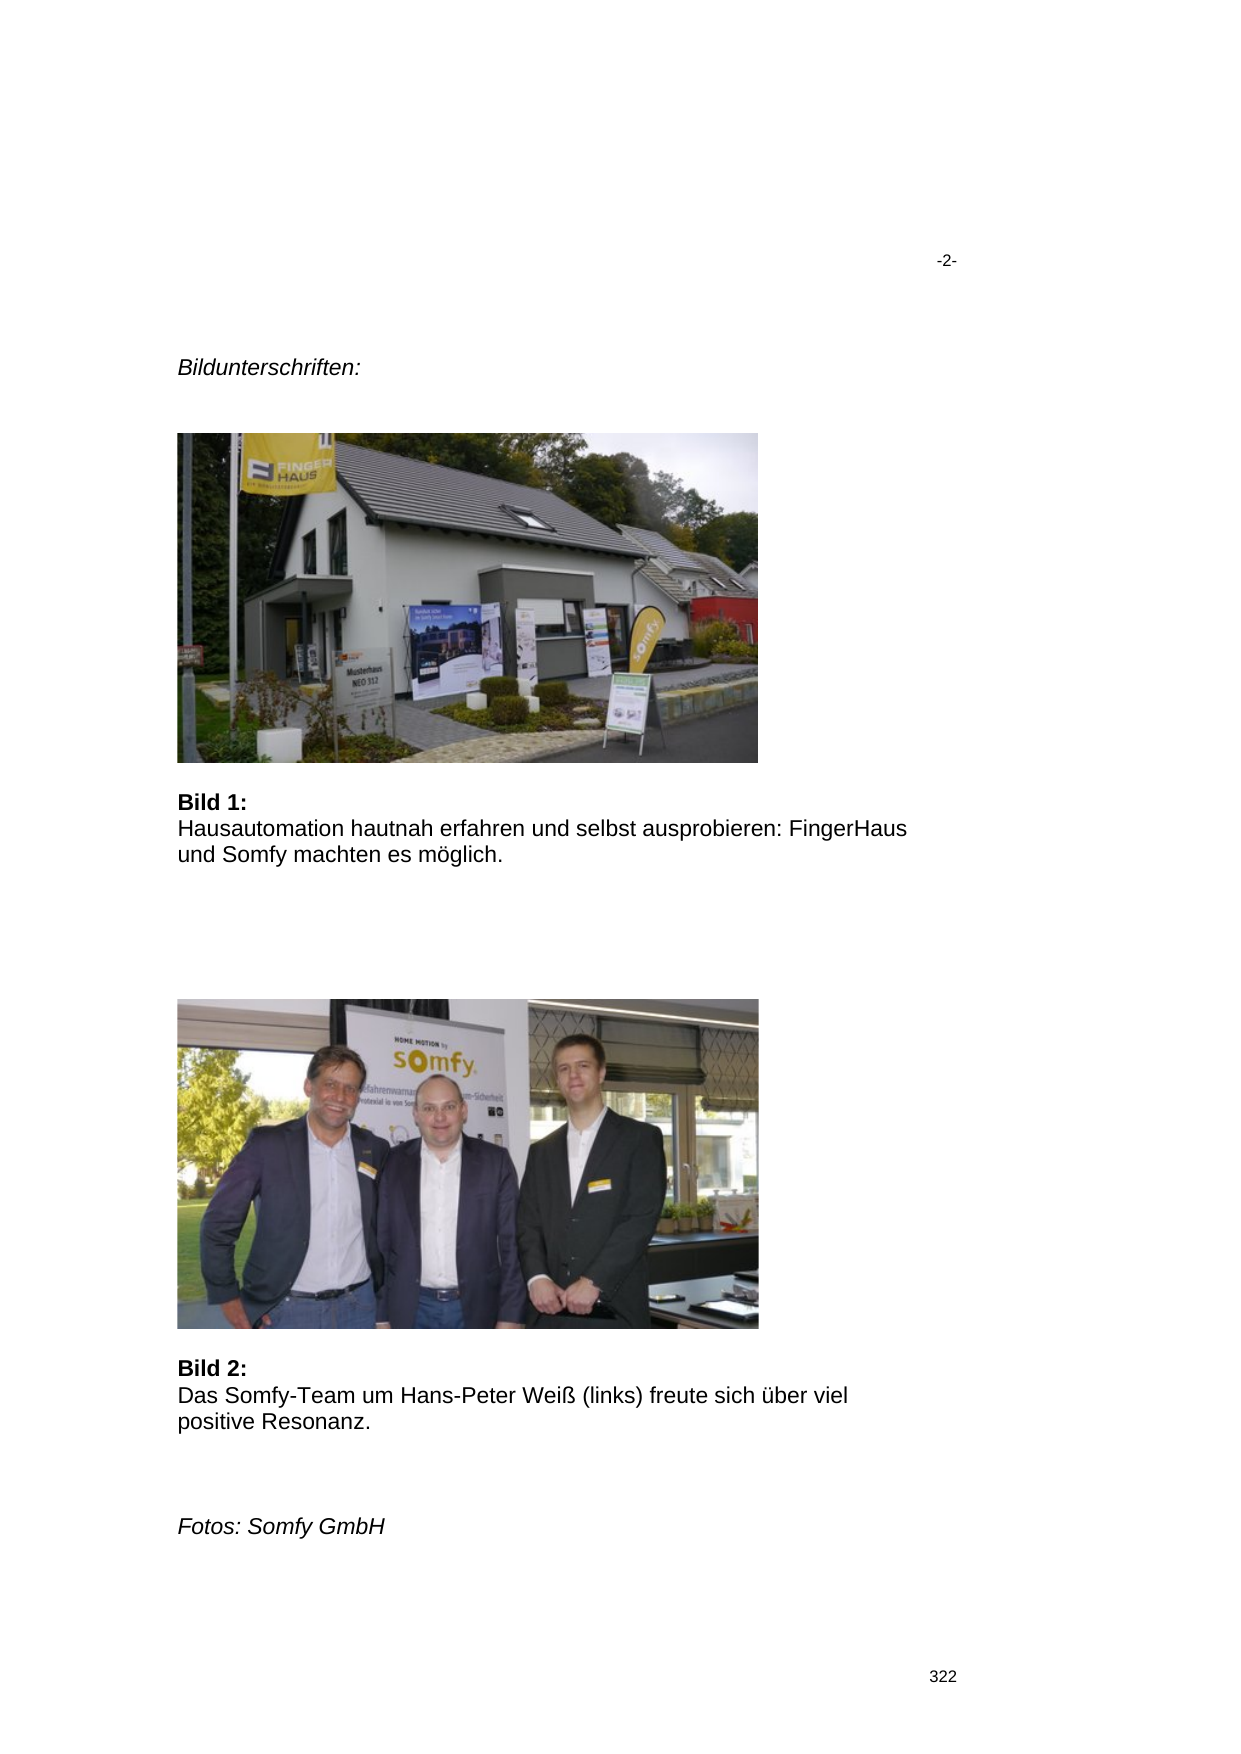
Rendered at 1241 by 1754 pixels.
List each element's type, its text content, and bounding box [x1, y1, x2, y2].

text Bild 2: [177, 1355, 915, 1382]
text Fotos: Somfy GmbH [177, 1513, 915, 1540]
text Das Somfy-Team um Hans-Peter Weiß (links) freute sich über viel positive Resonanz. [177, 1382, 915, 1434]
text Bildunterschriften: [177, 354, 915, 381]
picture [177, 433, 758, 763]
text Hausautomation hautnah erfahren und selbst ausprobieren: FingerHaus und Somfy machten es möglich. [177, 815, 915, 868]
picture [177, 999, 759, 1329]
text Bild 1: [177, 789, 915, 815]
